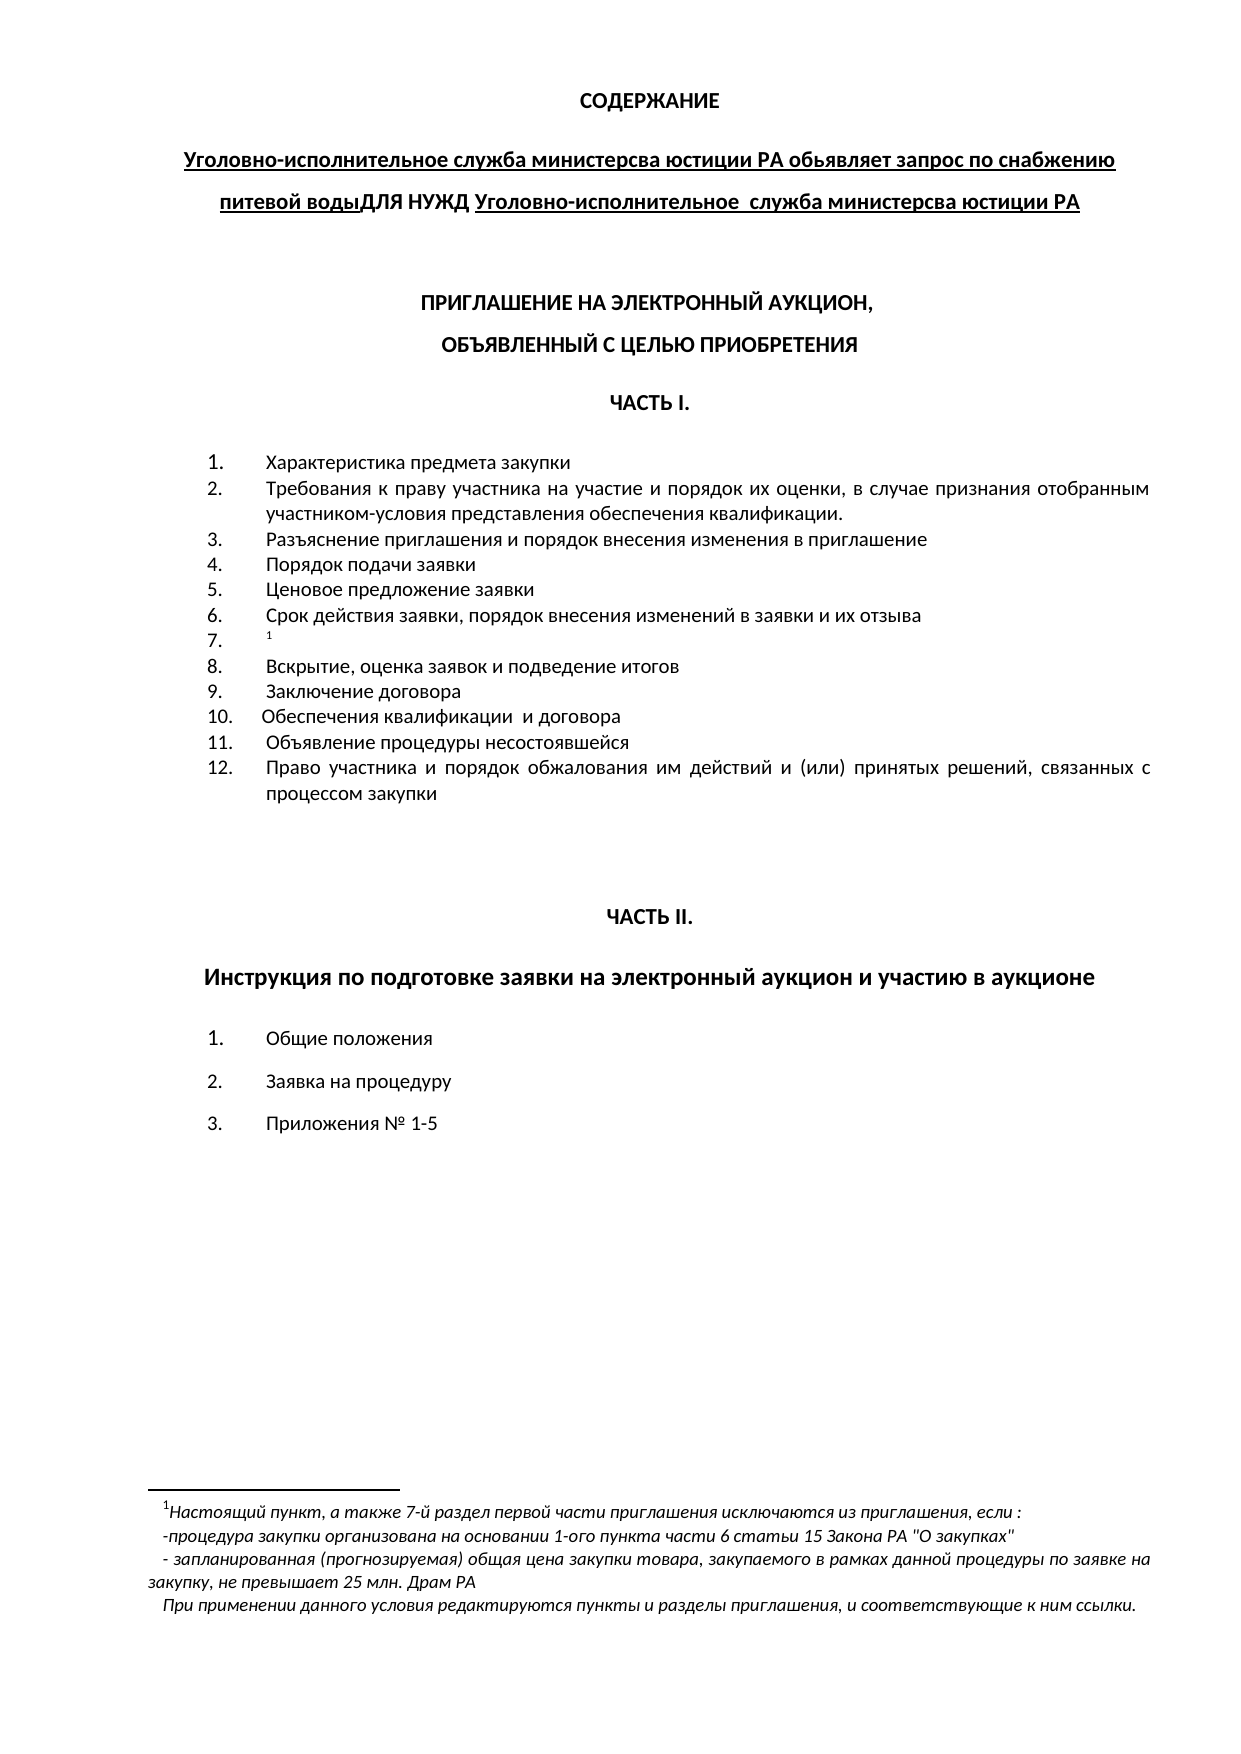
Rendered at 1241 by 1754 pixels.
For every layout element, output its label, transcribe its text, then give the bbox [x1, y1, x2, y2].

text ПРИГЛАШЕНИЕ НА ЭЛЕКТРОННЫЙ АУКЦИОН, ОБЪЯВЛЕННЫЙ С ЦЕЛЬЮ ПРИОБРЕТЕНИЯ [148, 288, 1152, 358]
text 6. Срок действия заявки, порядок внесения изменений в заявки и их отзыва [207, 602, 1152, 627]
text СОДЕРЖАНИЕ [148, 86, 1152, 114]
text 1. Общие положения [207, 1023, 1152, 1051]
text 8. Вскрытие, оценка заявок и подведение итогов [207, 653, 1152, 678]
text 9. Заключение договора [207, 678, 1152, 704]
text 1. Характеристика предмета закупки [207, 447, 1152, 475]
text ЧАСТЬ I. [148, 388, 1152, 416]
text 4. Порядок подачи заявки [207, 551, 1152, 577]
text Инструкция по подготовке заявки на электронный аукцион и участию в аукционе [148, 961, 1152, 991]
text 3. Разъяснение приглашения и порядок внесения изменения в приглашение [207, 526, 1152, 551]
text ЧАСТЬ II. [148, 902, 1152, 930]
text 10. Обеспечения квалификации и договора [207, 704, 1152, 729]
text 2. Требования к праву участника на участие и порядок их оценки, в случае признания отобранным участником-условия представления обеспечения квалификации. [207, 475, 1152, 526]
text Уголовно-исполнительное служба министерсва юстиции РА обьявляет запрос по снабжению питевой водыДЛЯ НУЖД Уголовно-исполнительное служба министерсва юстиции РА [148, 145, 1152, 215]
text 7. [207, 627, 1152, 653]
text 3. Приложения № 1-5 [207, 1110, 1152, 1135]
text 2. Заявка на процедуру [207, 1068, 1152, 1093]
text 11. Объявление процедуры несостоявшейся [207, 729, 1152, 754]
text 12. Право участника и порядок обжалования им действий и (или) принятых решений, связанных с процессом закупки [207, 754, 1152, 805]
text 5. Ценовое предложение заявки [207, 577, 1152, 602]
